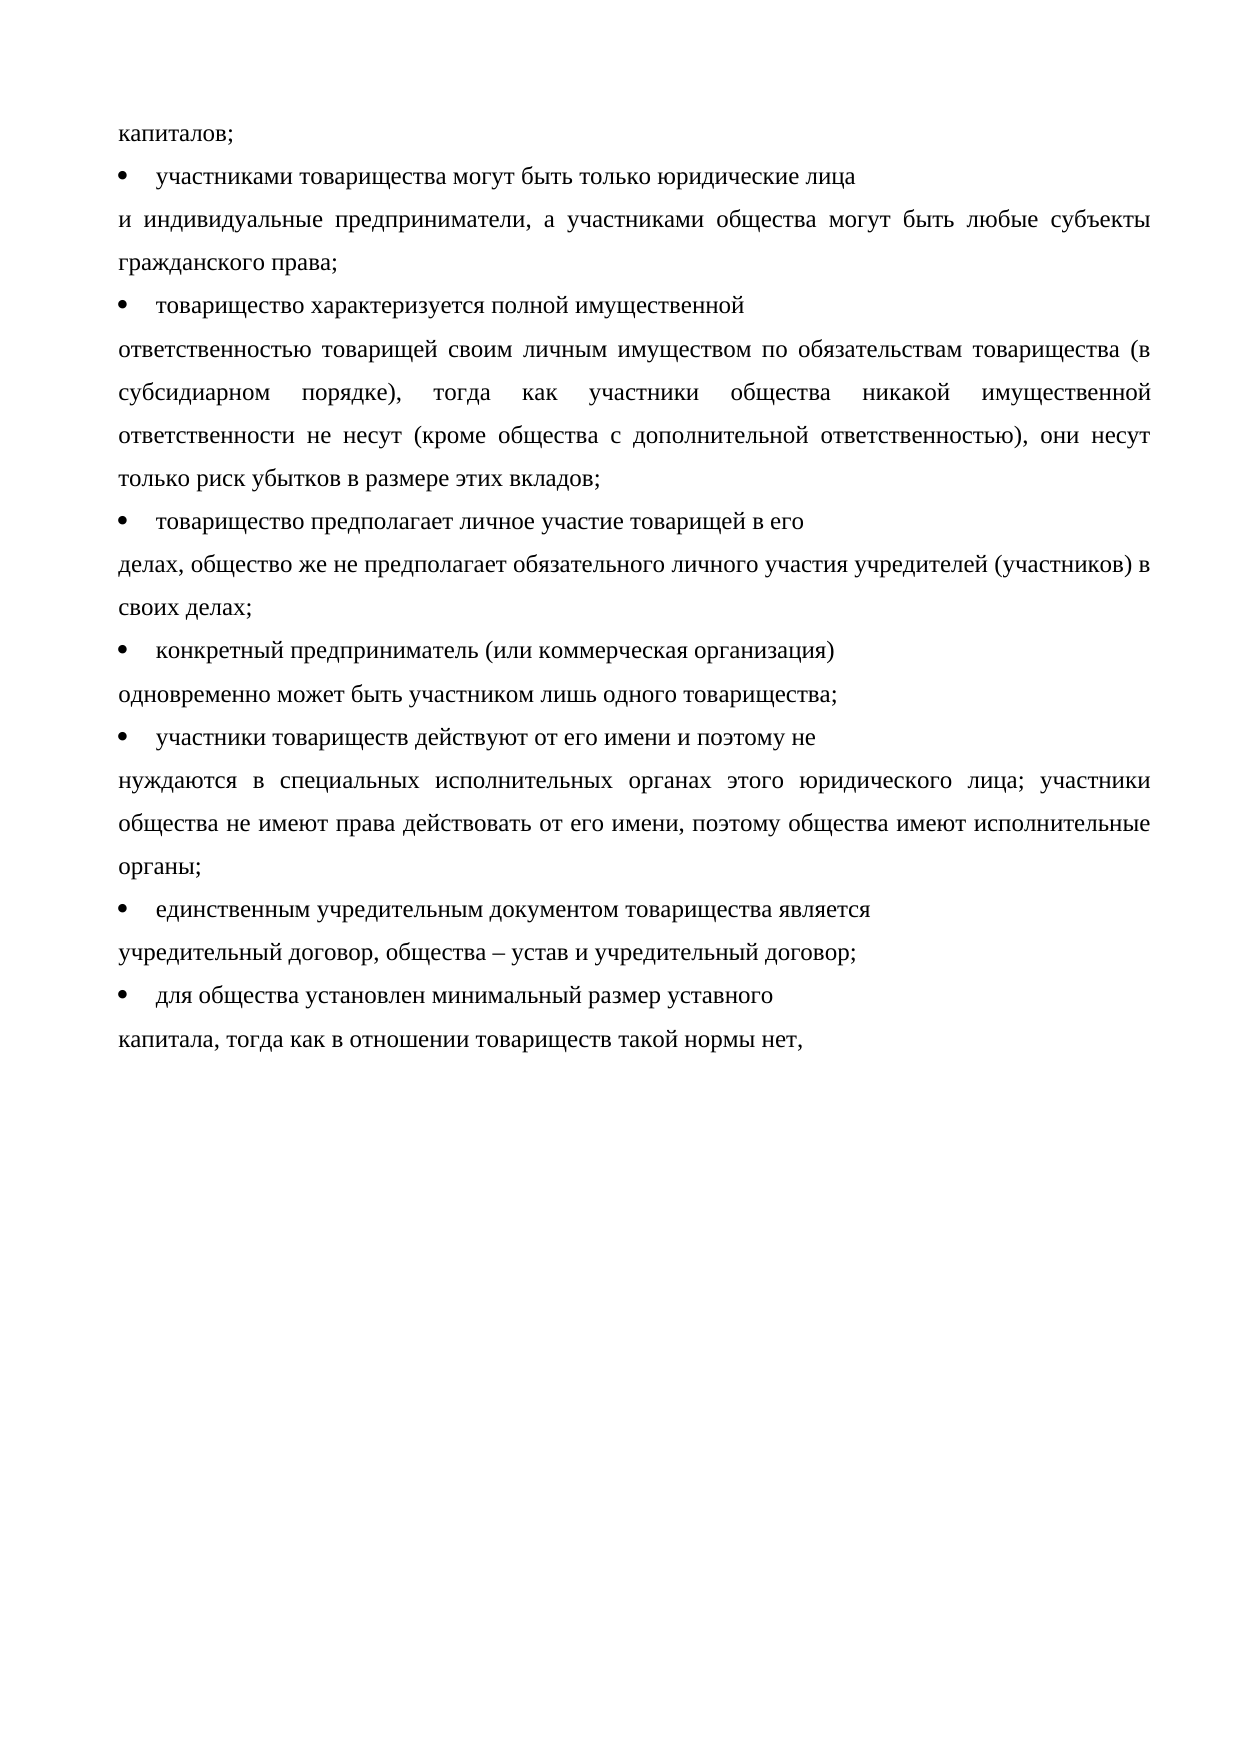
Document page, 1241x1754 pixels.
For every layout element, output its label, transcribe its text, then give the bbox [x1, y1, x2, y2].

text капитала, тогда как в отношении товариществ такой нормы нет, [118, 1024, 1152, 1052]
text учредительный договор, общества – устав и учредительный договор; [118, 937, 1152, 966]
list товарищество характеризуется полной имущественной [118, 291, 1152, 319]
text делах, общество же не предполагает обязательного личного участия учредителей (участников) в своих делах; [118, 549, 1152, 621]
list единственным учредительным документом товарищества является [118, 894, 1152, 923]
text и индивидуальные предприниматели, а участниками общества могут быть любые субъекты гражданского права; [118, 204, 1152, 276]
list для общества установлен минимальный размер уставного [118, 981, 1152, 1009]
text ответственностью товарищей своим личным имуществом по обязательствам товарищества (в субсидиарном порядке), тогда как участники общества никакой имущественной ответственности не несут (кроме общества с дополнительной ответственностью), они несут только риск убытков в размере этих вкладов; [118, 334, 1152, 492]
text одновременно может быть участником лишь одного товарищества; [118, 679, 1152, 707]
list участниками товарищества могут быть только юридические лица [118, 161, 1152, 190]
list участники товариществ действуют от его имени и поэтому не [118, 722, 1152, 751]
text капиталов; [118, 118, 1152, 147]
text нуждаются в специальных исполнительных органах этого юридического лица; участники общества не имеют права действовать от его имени, поэтому общества имеют исполнительные органы; [118, 765, 1152, 880]
list товарищество предполагает личное участие товарищей в его [118, 506, 1152, 535]
list конкретный предприниматель (или коммерческая организация) [118, 636, 1152, 664]
